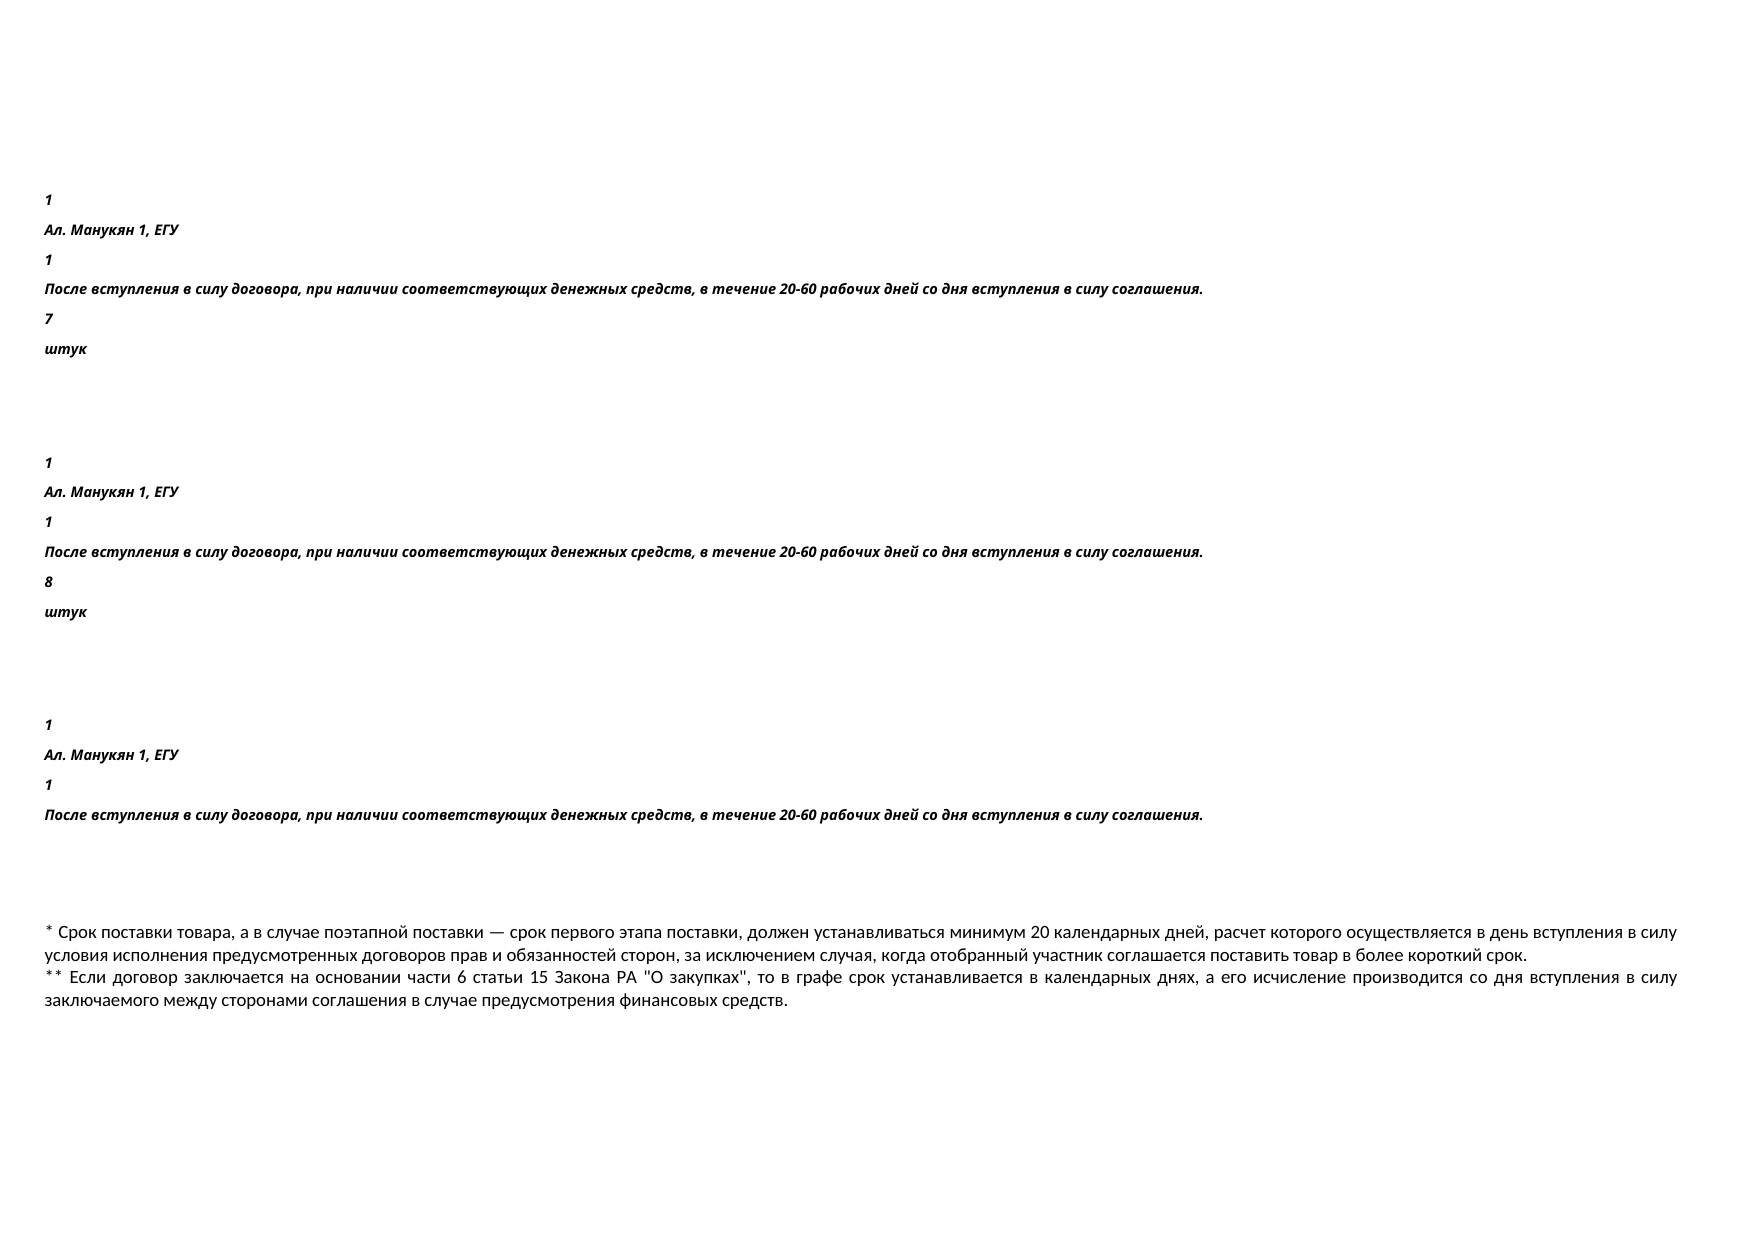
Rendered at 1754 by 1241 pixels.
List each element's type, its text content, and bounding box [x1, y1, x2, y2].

text * Срок поставки товара, а в случае поэтапной поставки — срок первого этапа поставки, должен устанавливаться минимум 20 календарных дней, расчет которого осуществляется в день вступления в силу условия исполнения предусмотренных договоров прав и обязанностей сторон, за исключением случая, когда отобранный участник соглашается поставить товар в более короткий срок. [44, 920, 1680, 966]
text ** Если договор заключается на основании части 6 статьи 15 Закона РА "О закупках", то в графе срок устанавливается в календарных днях, а его исчисление производится со дня вступления в силу заключаемого между сторонами соглашения в случае предусмотрения финансовых средств. [44, 966, 1680, 1012]
